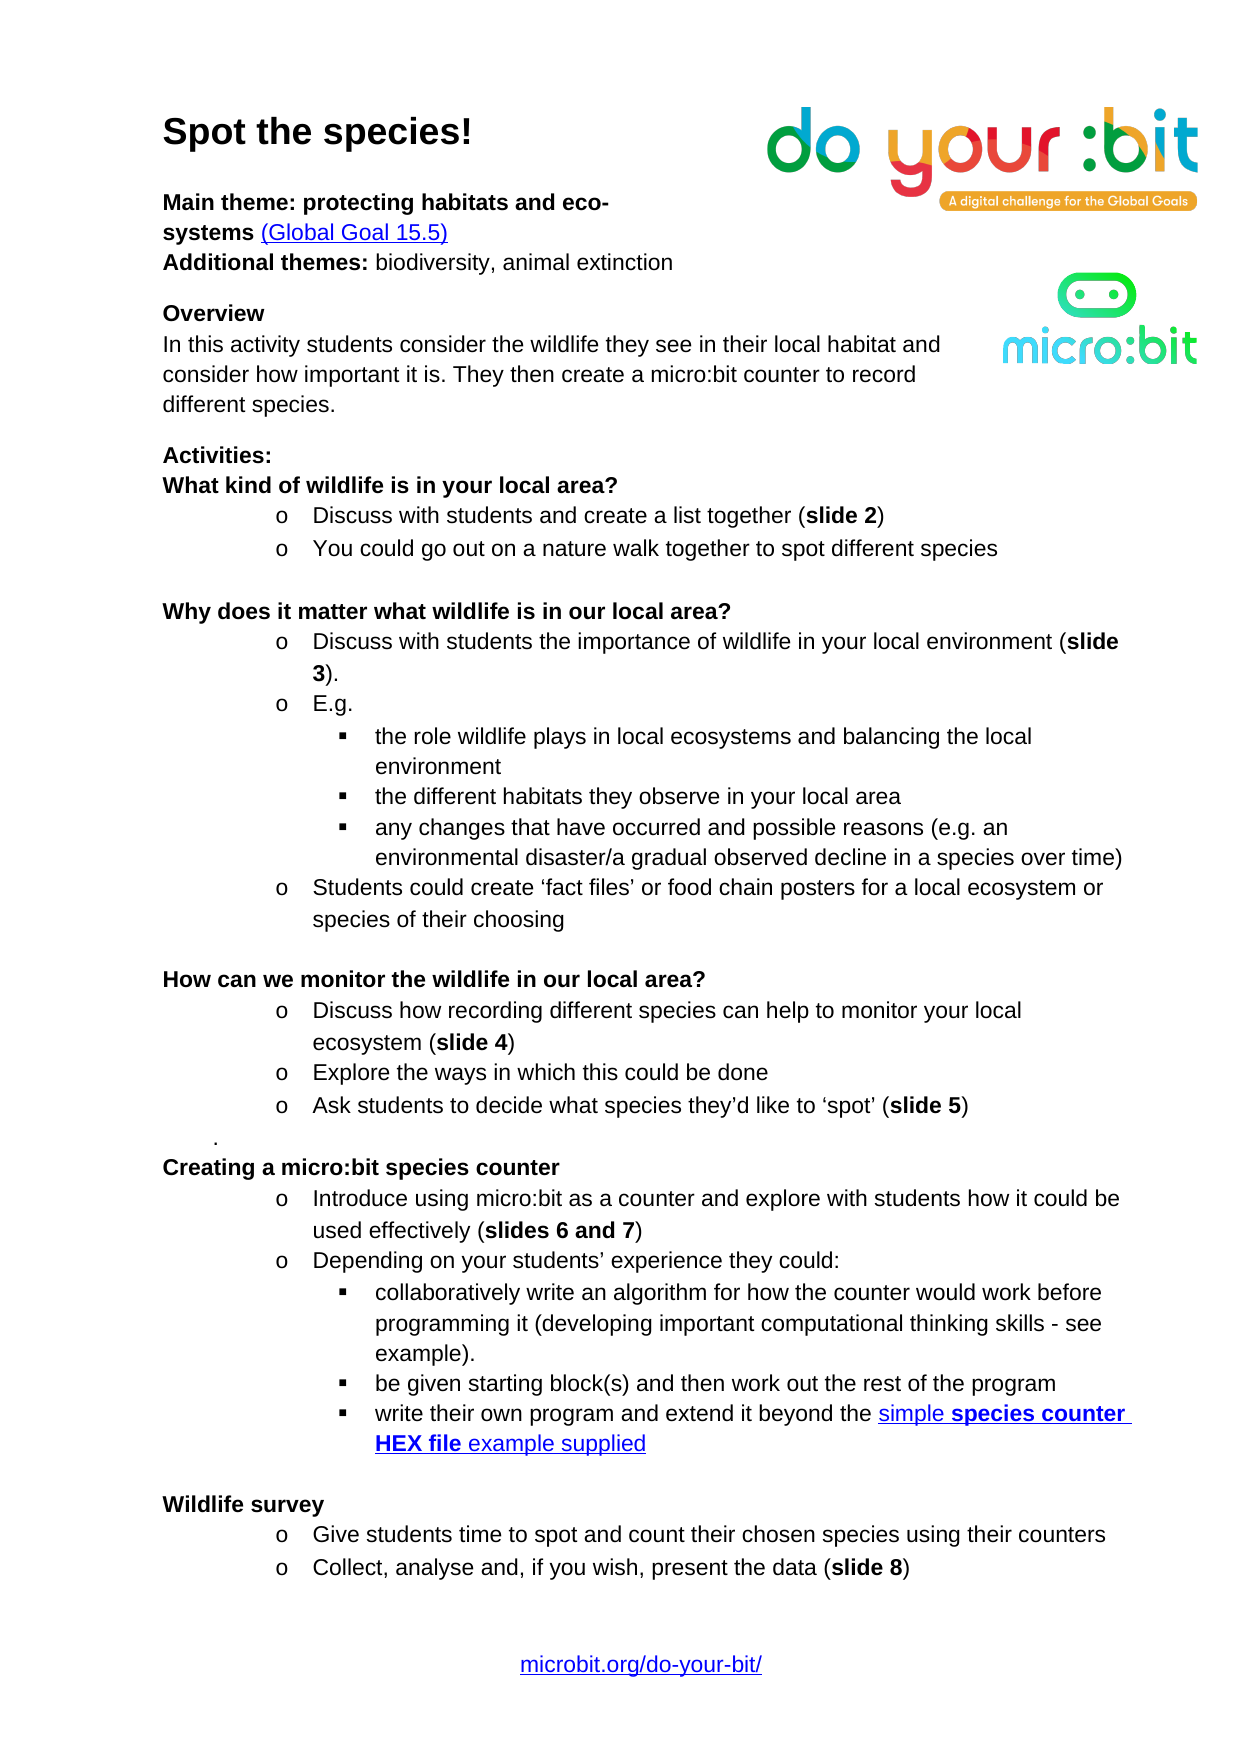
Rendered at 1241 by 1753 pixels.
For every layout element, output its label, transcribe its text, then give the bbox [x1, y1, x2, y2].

list Introduce using micro:bit as a counter and explore with students how it could be used effectively (slides 6 and 7) [275, 1184, 1132, 1243]
subtitle Overview [162, 300, 1132, 327]
list Give students time to spot and count their chosen species using their counters [275, 1521, 1132, 1549]
list Discuss how recording different species can help to monitor your local ecosystem (slide 4) [275, 997, 1132, 1055]
list Collect, analyse and, if you wish, present the data (slide 8) [275, 1553, 1132, 1582]
list Discuss with students and create a list together (slide 2) [275, 502, 1132, 531]
subtitle Spot the species! [162, 109, 767, 152]
list collaboratively write an algorithm for how the counter would work before programming it (developing important computational thinking skills - see example). [337, 1279, 1132, 1366]
text What kind of wildlife is in your local area? [162, 472, 1132, 499]
list Students could create ‘fact files’ or food chain posters for a local ecosystem or species of their choosing [275, 874, 1132, 932]
list You could go out on a nature walk together to spot different species [275, 535, 1132, 563]
list Explore the ways in which this could be done [275, 1059, 1132, 1087]
text Why does it matter what wildlife is in our local area? [162, 598, 1132, 624]
text Wildlife survey [162, 1491, 1132, 1517]
list the different habitats they observe in your local area [337, 783, 1132, 809]
list any changes that have occurred and possible reasons (e.g. an environmental disaster/a gradual observed decline in a species over time) [337, 813, 1132, 870]
text In this activity students consider the wildlife they see in their local habitat and consider how important it is. They then create a micro:bit counter to record different species. [162, 331, 1132, 417]
text Additional themes: biodiversity, animal extinction [162, 249, 1132, 276]
list be given starting block(s) and then work out the rest of the program [337, 1370, 1132, 1396]
list write their own program and extend it beyond the simple species counter HEX file example supplied [337, 1400, 1132, 1457]
text Main theme: protecting habitats and eco-systems (Global Goal 15.5) [162, 189, 1132, 246]
subtitle Activities: [162, 442, 1132, 468]
picture [767, 107, 1198, 211]
list the role wildlife plays in local ecosystems and balancing the local environment [337, 723, 1132, 779]
list Ask students to decide what species they’d like to ‘spot’ (slide 5) [275, 1092, 1132, 1120]
list Depending on your students’ experience they could: [275, 1247, 1132, 1275]
text Creating a micro:bit species counter [162, 1154, 1132, 1181]
picture [1187, 137, 1198, 162]
list Discuss with students the importance of wildlife in your local environment (slide 3). [275, 628, 1132, 686]
picture [1003, 271, 1197, 365]
list E.g. [275, 690, 1132, 719]
text How can we monitor the wildlife in our local area? [162, 966, 1132, 993]
